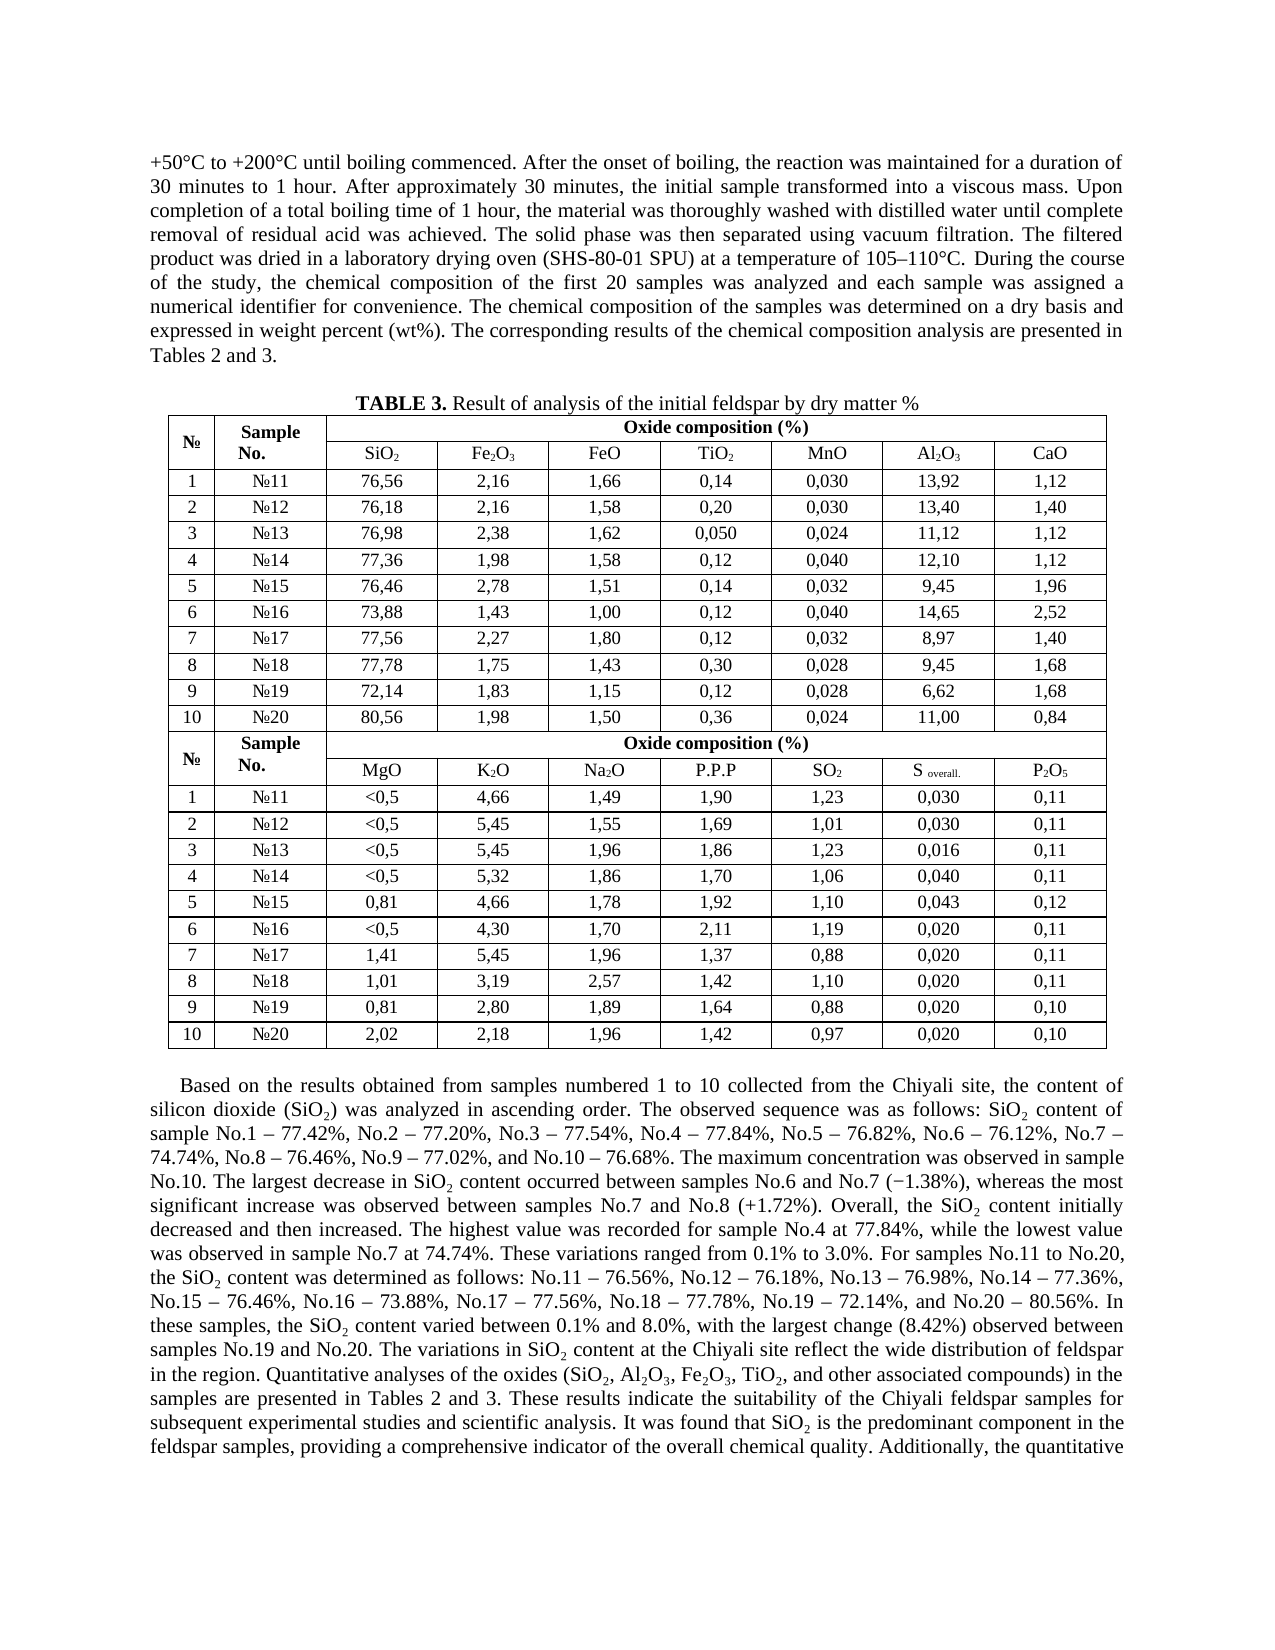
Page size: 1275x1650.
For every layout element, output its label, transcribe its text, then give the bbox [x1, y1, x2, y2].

table_cell 2,16 [438, 496, 548, 521]
table_cell 1,68 [995, 680, 1106, 705]
table_cell 1,66 [549, 470, 660, 495]
table_cell 1,00 [549, 601, 660, 626]
table_cell 1,83 [438, 680, 548, 705]
table_cell 0,020 [883, 918, 994, 943]
table_cell 1,23 [772, 839, 882, 864]
table_cell 0,12 [661, 680, 771, 705]
table_cell 1,40 [995, 496, 1106, 521]
table_cell <0,5 [327, 813, 437, 838]
table_cell 9 [169, 996, 214, 1021]
table_header № [169, 416, 214, 469]
table_cell 76,98 [327, 522, 437, 547]
table_cell 0,030 [883, 786, 994, 811]
table_cell 0,030 [883, 813, 994, 838]
table_cell 1,10 [772, 891, 882, 916]
table_cell 2,16 [438, 470, 548, 495]
table_cell 1,75 [438, 654, 548, 679]
table_cell 1,51 [549, 575, 660, 600]
text TABLE 3. Result of analysis of the initial feldspar by dry matter % [150, 391, 1125, 415]
table_cell 0,020 [883, 996, 994, 1021]
table_cell 1,15 [549, 680, 660, 705]
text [150, 150, 1125, 367]
table_cell P.P.P [661, 759, 771, 785]
table_cell 1,49 [549, 786, 660, 811]
table_cell 0,040 [772, 601, 882, 626]
table_cell 6 [169, 918, 214, 943]
table_cell 3 [169, 839, 214, 864]
table_cell №16 [215, 918, 326, 943]
table_cell 5,45 [438, 944, 548, 969]
table_cell №16 [215, 601, 326, 626]
table_cell 0,88 [772, 996, 882, 1021]
table_cell 1,23 [772, 786, 882, 811]
table_cell 7 [169, 944, 214, 969]
table_cell 1,12 [995, 549, 1106, 574]
table_cell 2,27 [438, 627, 548, 652]
table_cell SiO2 [327, 442, 437, 469]
table_cell 0,11 [995, 944, 1106, 969]
table_cell 13,92 [883, 470, 994, 495]
table_cell №20 [215, 706, 326, 731]
table_cell 1,42 [661, 1023, 771, 1048]
table_cell 0,11 [995, 786, 1106, 811]
table_cell 1,89 [549, 996, 660, 1021]
table_cell 73,88 [327, 601, 437, 626]
table_cell 0,030 [772, 470, 882, 495]
table_cell 2 [169, 813, 214, 838]
table_cell 1,58 [549, 549, 660, 574]
table_cell 0,020 [883, 1023, 994, 1048]
table_cell 4 [169, 549, 214, 574]
table_cell Oxide composition (%) [327, 732, 1106, 757]
table_cell 1,50 [549, 706, 660, 731]
table_cell 9 [169, 680, 214, 705]
table_cell 10 [169, 706, 214, 731]
table_cell №12 [215, 496, 326, 521]
table_cell №18 [215, 654, 326, 679]
table_cell 0,11 [995, 918, 1106, 943]
table_cell 5,45 [438, 839, 548, 864]
table_cell 8 [169, 970, 214, 995]
table_cell S overall. [883, 759, 994, 785]
table_cell № [169, 732, 214, 785]
table_cell №13 [215, 522, 326, 547]
table_cell 0,84 [995, 706, 1106, 731]
table_cell 12,10 [883, 549, 994, 574]
table_cell 1,70 [661, 865, 771, 890]
table_cell 1,80 [549, 627, 660, 652]
table_cell 2,38 [438, 522, 548, 547]
table_cell 1,96 [549, 944, 660, 969]
table_cell 0,97 [772, 1023, 882, 1048]
table_cell 1,92 [661, 891, 771, 916]
table_cell 1,64 [661, 996, 771, 1021]
table_cell 0,81 [327, 891, 437, 916]
table_cell №18 [215, 970, 326, 995]
table_cell 1,62 [549, 522, 660, 547]
table_cell 0,016 [883, 839, 994, 864]
table_cell 4,66 [438, 891, 548, 916]
table_cell MgO [327, 759, 437, 785]
table_cell 1,40 [995, 627, 1106, 652]
table_cell 1,10 [772, 970, 882, 995]
table_cell <0,5 [327, 918, 437, 943]
table_cell 1,12 [995, 522, 1106, 547]
table_cell 1,98 [438, 549, 548, 574]
table_cell P2O5 [995, 759, 1106, 785]
table_cell 0,10 [995, 996, 1106, 1021]
table_cell 1,98 [438, 706, 548, 731]
table_cell 11,00 [883, 706, 994, 731]
table_cell 0,12 [661, 601, 771, 626]
table_cell 1,37 [661, 944, 771, 969]
table_cell 1 [169, 470, 214, 495]
table_cell 1,86 [549, 865, 660, 890]
table_cell №11 [215, 470, 326, 495]
table_cell 0,11 [995, 813, 1106, 838]
table_cell 4,66 [438, 786, 548, 811]
table_cell 76,56 [327, 470, 437, 495]
table_cell 1,41 [327, 944, 437, 969]
table_cell 0,10 [995, 1023, 1106, 1048]
table_cell 0,028 [772, 654, 882, 679]
table_cell 2,52 [995, 601, 1106, 626]
table_cell 9,45 [883, 575, 994, 600]
table_cell №19 [215, 996, 326, 1021]
table_cell 1,78 [549, 891, 660, 916]
table_cell 0,20 [661, 496, 771, 521]
table_cell 80,56 [327, 706, 437, 731]
table_cell 0,050 [661, 522, 771, 547]
table_cell 0,032 [772, 627, 882, 652]
table_cell FeO [549, 442, 660, 469]
table_cell <0,5 [327, 839, 437, 864]
table_cell 9,45 [883, 654, 994, 679]
table_cell MnO [772, 442, 882, 469]
table_cell 1,01 [772, 813, 882, 838]
table_cell №13 [215, 839, 326, 864]
table_cell №15 [215, 891, 326, 916]
table_cell 0,043 [883, 891, 994, 916]
table_cell 0,36 [661, 706, 771, 731]
table_cell 1,58 [549, 496, 660, 521]
table_cell №14 [215, 549, 326, 574]
table_cell 1,68 [995, 654, 1106, 679]
table_cell 0,040 [772, 549, 882, 574]
table_cell 8 [169, 654, 214, 679]
table_cell 6,62 [883, 680, 994, 705]
table_cell 1,96 [995, 575, 1106, 600]
table_cell 0,11 [995, 839, 1106, 864]
table_cell 5 [169, 891, 214, 916]
table_cell K2O [438, 759, 548, 785]
table_cell Al2O3 [883, 442, 994, 469]
table_cell Sample No. [215, 732, 326, 785]
table_cell 0,12 [995, 891, 1106, 916]
table_cell 11,12 [883, 522, 994, 547]
table_cell 5,32 [438, 865, 548, 890]
table_cell 0,14 [661, 575, 771, 600]
table_cell SO2 [772, 759, 882, 785]
table_cell 2,11 [661, 918, 771, 943]
table_cell 1,69 [661, 813, 771, 838]
table_cell 1,86 [661, 839, 771, 864]
table_cell 0,020 [883, 944, 994, 969]
table_cell №15 [215, 575, 326, 600]
table_cell 0,032 [772, 575, 882, 600]
table_cell 3 [169, 522, 214, 547]
table_cell 72,14 [327, 680, 437, 705]
table_cell №19 [215, 680, 326, 705]
table_cell 1,96 [549, 839, 660, 864]
table_cell 0,12 [661, 627, 771, 652]
table_cell 13,40 [883, 496, 994, 521]
table_cell 77,56 [327, 627, 437, 652]
table_cell 1,43 [549, 654, 660, 679]
table_cell 76,46 [327, 575, 437, 600]
table_cell 77,36 [327, 549, 437, 574]
table_cell 0,11 [995, 970, 1106, 995]
table_cell 0,040 [883, 865, 994, 890]
table_cell 1,12 [995, 470, 1106, 495]
table_cell 4 [169, 865, 214, 890]
table_header Oxide composition (%) [327, 416, 1106, 441]
table_cell 1,19 [772, 918, 882, 943]
table_cell №17 [215, 944, 326, 969]
table_cell 0,024 [772, 522, 882, 547]
table_cell 0,020 [883, 970, 994, 995]
table_cell №12 [215, 813, 326, 838]
table_cell №20 [215, 1023, 326, 1048]
table_cell 77,78 [327, 654, 437, 679]
table_cell 1 [169, 786, 214, 811]
table_cell 0,030 [772, 496, 882, 521]
table_cell 2,18 [438, 1023, 548, 1048]
table_cell CaO [995, 442, 1106, 469]
table_cell 8,97 [883, 627, 994, 652]
table_cell <0,5 [327, 786, 437, 811]
table_cell Na2O [549, 759, 660, 785]
table_cell 0,30 [661, 654, 771, 679]
table_cell 0,12 [661, 549, 771, 574]
table_cell 1,70 [549, 918, 660, 943]
table_cell 1,01 [327, 970, 437, 995]
table_cell 3,19 [438, 970, 548, 995]
table_header Sample No. [215, 416, 326, 469]
table_cell 10 [169, 1023, 214, 1048]
table_cell 2,80 [438, 996, 548, 1021]
table_cell <0,5 [327, 865, 437, 890]
table_cell TiO2 [661, 442, 771, 469]
table_cell 5,45 [438, 813, 548, 838]
table_cell 2,57 [549, 970, 660, 995]
table_cell 1,42 [661, 970, 771, 995]
table_cell 6 [169, 601, 214, 626]
table_cell 0,14 [661, 470, 771, 495]
table_cell 0,024 [772, 706, 882, 731]
table_cell 0,88 [772, 944, 882, 969]
table_cell 2 [169, 496, 214, 521]
table_cell 1,96 [549, 1023, 660, 1048]
table_cell 14,65 [883, 601, 994, 626]
table_cell 5 [169, 575, 214, 600]
table_cell 1,90 [661, 786, 771, 811]
table_cell 1,06 [772, 865, 882, 890]
table_cell 1,55 [549, 813, 660, 838]
table_cell 0,028 [772, 680, 882, 705]
table_cell Fe2O3 [438, 442, 548, 469]
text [150, 1073, 1125, 1458]
table_cell 76,18 [327, 496, 437, 521]
table_cell 4,30 [438, 918, 548, 943]
table_cell 1,43 [438, 601, 548, 626]
table_cell 2,78 [438, 575, 548, 600]
table_cell 2,02 [327, 1023, 437, 1048]
table_cell 0,81 [327, 996, 437, 1021]
table_cell 7 [169, 627, 214, 652]
table_cell №14 [215, 865, 326, 890]
table_cell 0,11 [995, 865, 1106, 890]
table_cell №17 [215, 627, 326, 652]
table_cell №11 [215, 786, 326, 811]
